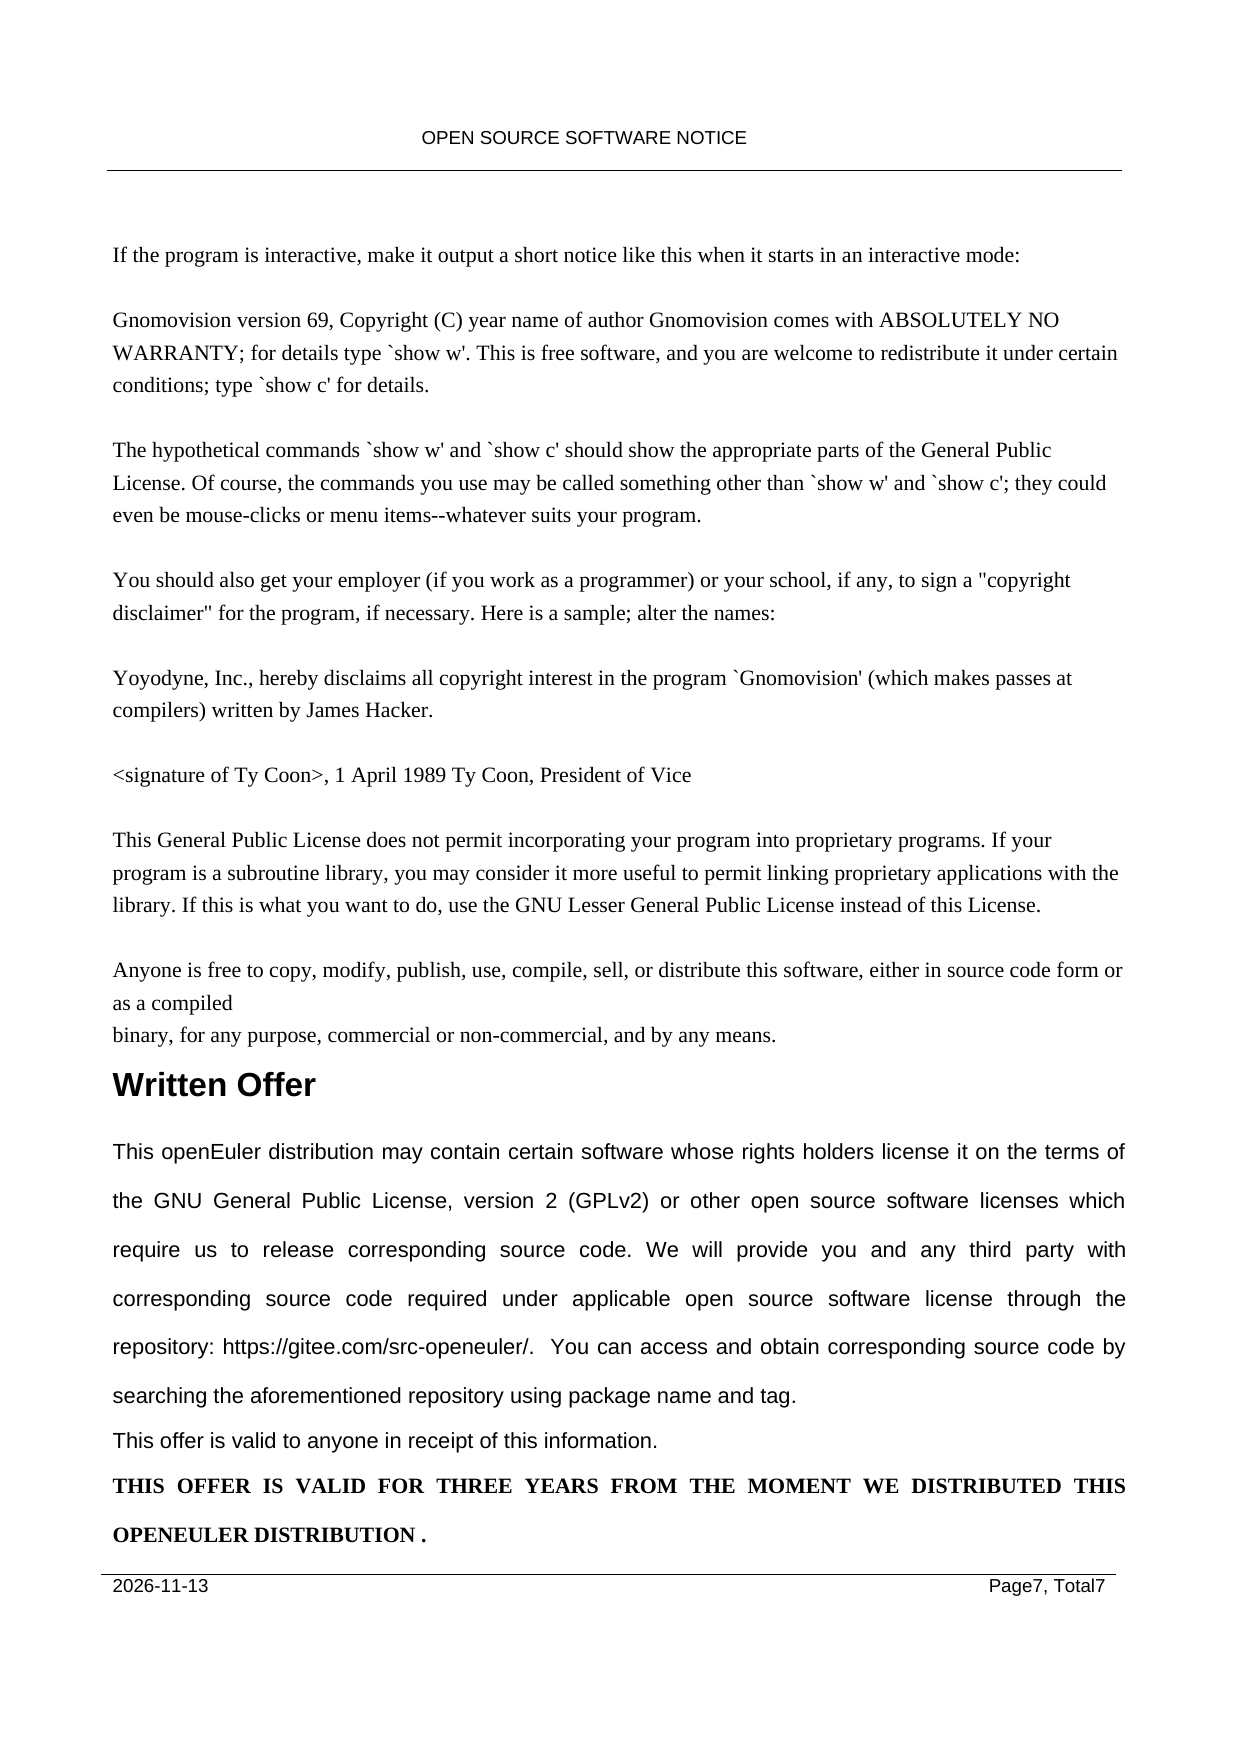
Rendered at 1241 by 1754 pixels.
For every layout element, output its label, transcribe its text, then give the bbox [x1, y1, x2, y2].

text Written Offer [112, 1051, 1128, 1116]
text This offer is valid to anyone in receipt of this information. [112, 1424, 1128, 1457]
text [112, 206, 1128, 1051]
text THIS OFFER IS VALID FOR THREE YEARS FROM THE MOMENT WE DISTRIBUTED THIS OPENEULER DISTRIBUTION . [112, 1469, 1128, 1551]
text This openEuler distribution may contain certain software whose rights holders license it on the terms of the GNU General Public License, version 2 (GPLv2) or other open source software licenses which require us to release corresponding source code. We will provide you and any third party with corresponding source code required under applicable open source software license through the repository: https://gitee.com/src-openeuler/. You can access and obtain corresponding source code by searching the aforementioned repository using package name and tag. [112, 1136, 1128, 1412]
